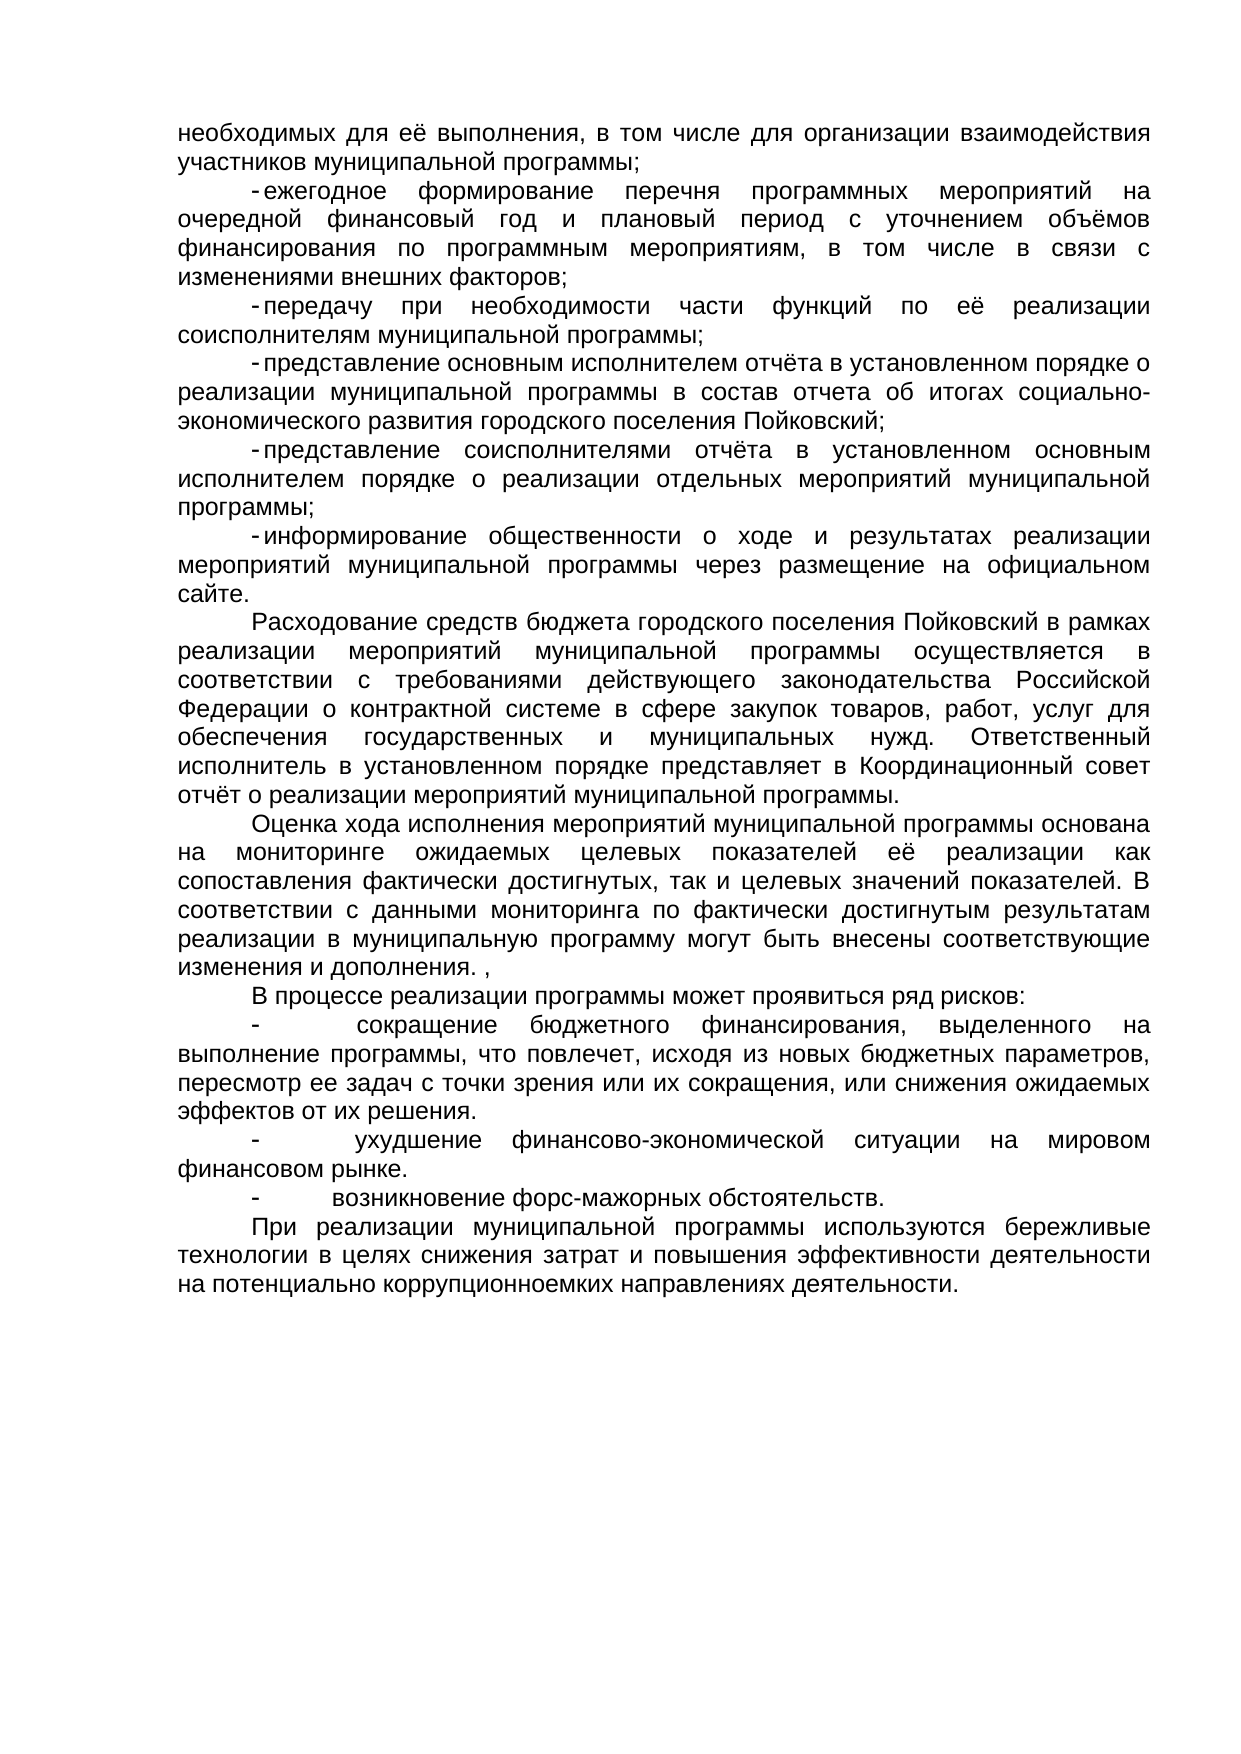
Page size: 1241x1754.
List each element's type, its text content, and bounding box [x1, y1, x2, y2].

list передачу при необходимости части функций по её реализации соисполнителям муниципальной программы; [177, 291, 1152, 348]
list представление соисполнителями отчёта в установленном основным исполнителем порядке о реализации отдельных мероприятий муниципальной программы; [177, 435, 1152, 521]
list ухудшение финансово-экономической ситуации на мировом финансовом рынке. [177, 1125, 1152, 1183]
text Расходование средств бюджета городского поселения Пойковский в рамках реализации мероприятий муниципальной программы осуществляется в соответствии с требованиями действующего законодательства Российской Федерации о контрактной системе в сфере закупок товаров, работ, услуг для обеспечения государственных и муниципальных нужд. Ответственный исполнитель в установленном порядке представляет в Координационный совет отчёт о реализации мероприятий муниципальной программы. [177, 607, 1152, 809]
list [177, 118, 1152, 176]
text Оценка хода исполнения мероприятий муниципальной программы основана на мониторинге ожидаемых целевых показателей её реализации как сопоставления фактически достигнутых, так и целевых значений показателей. В соответствии с данными мониторинга по фактически достигнутым результатам реализации в муниципальную программу могут быть внесены соответствующие изменения и дополнения. , [177, 809, 1152, 981]
list сокращение бюджетного финансирования, выделенного на выполнение программы, что повлечет, исходя из новых бюджетных параметров, пересмотр ее задач с точки зрения или их сокращения, или снижения ожидаемых эффектов от их решения. [177, 1010, 1152, 1125]
text При реализации муниципальной программы используются бережливые технологии в целях снижения затрат и повышения эффективности деятельности на потенциально коррупционноемких направлениях деятельности. [177, 1211, 1152, 1298]
text В процессе реализации программы может проявиться ряд рисков: [177, 981, 1152, 1010]
list информирование общественности о ходе и результатах реализации мероприятий муниципальной программы через размещение на официальном сайте. [177, 521, 1152, 607]
list возникновение форс-мажорных обстоятельств. [177, 1183, 1152, 1211]
list ежегодное формирование перечня программных мероприятий на очередной финансовый год и плановый период с уточнением объёмов финансирования по программным мероприятиям, в том числе в связи с изменениями внешних факторов; [177, 176, 1152, 291]
list представление основным исполнителем отчёта в установленном порядке о реализации муниципальной программы в состав отчета об итогах социально-экономического развития городского поселения Пойковский; [177, 348, 1152, 435]
